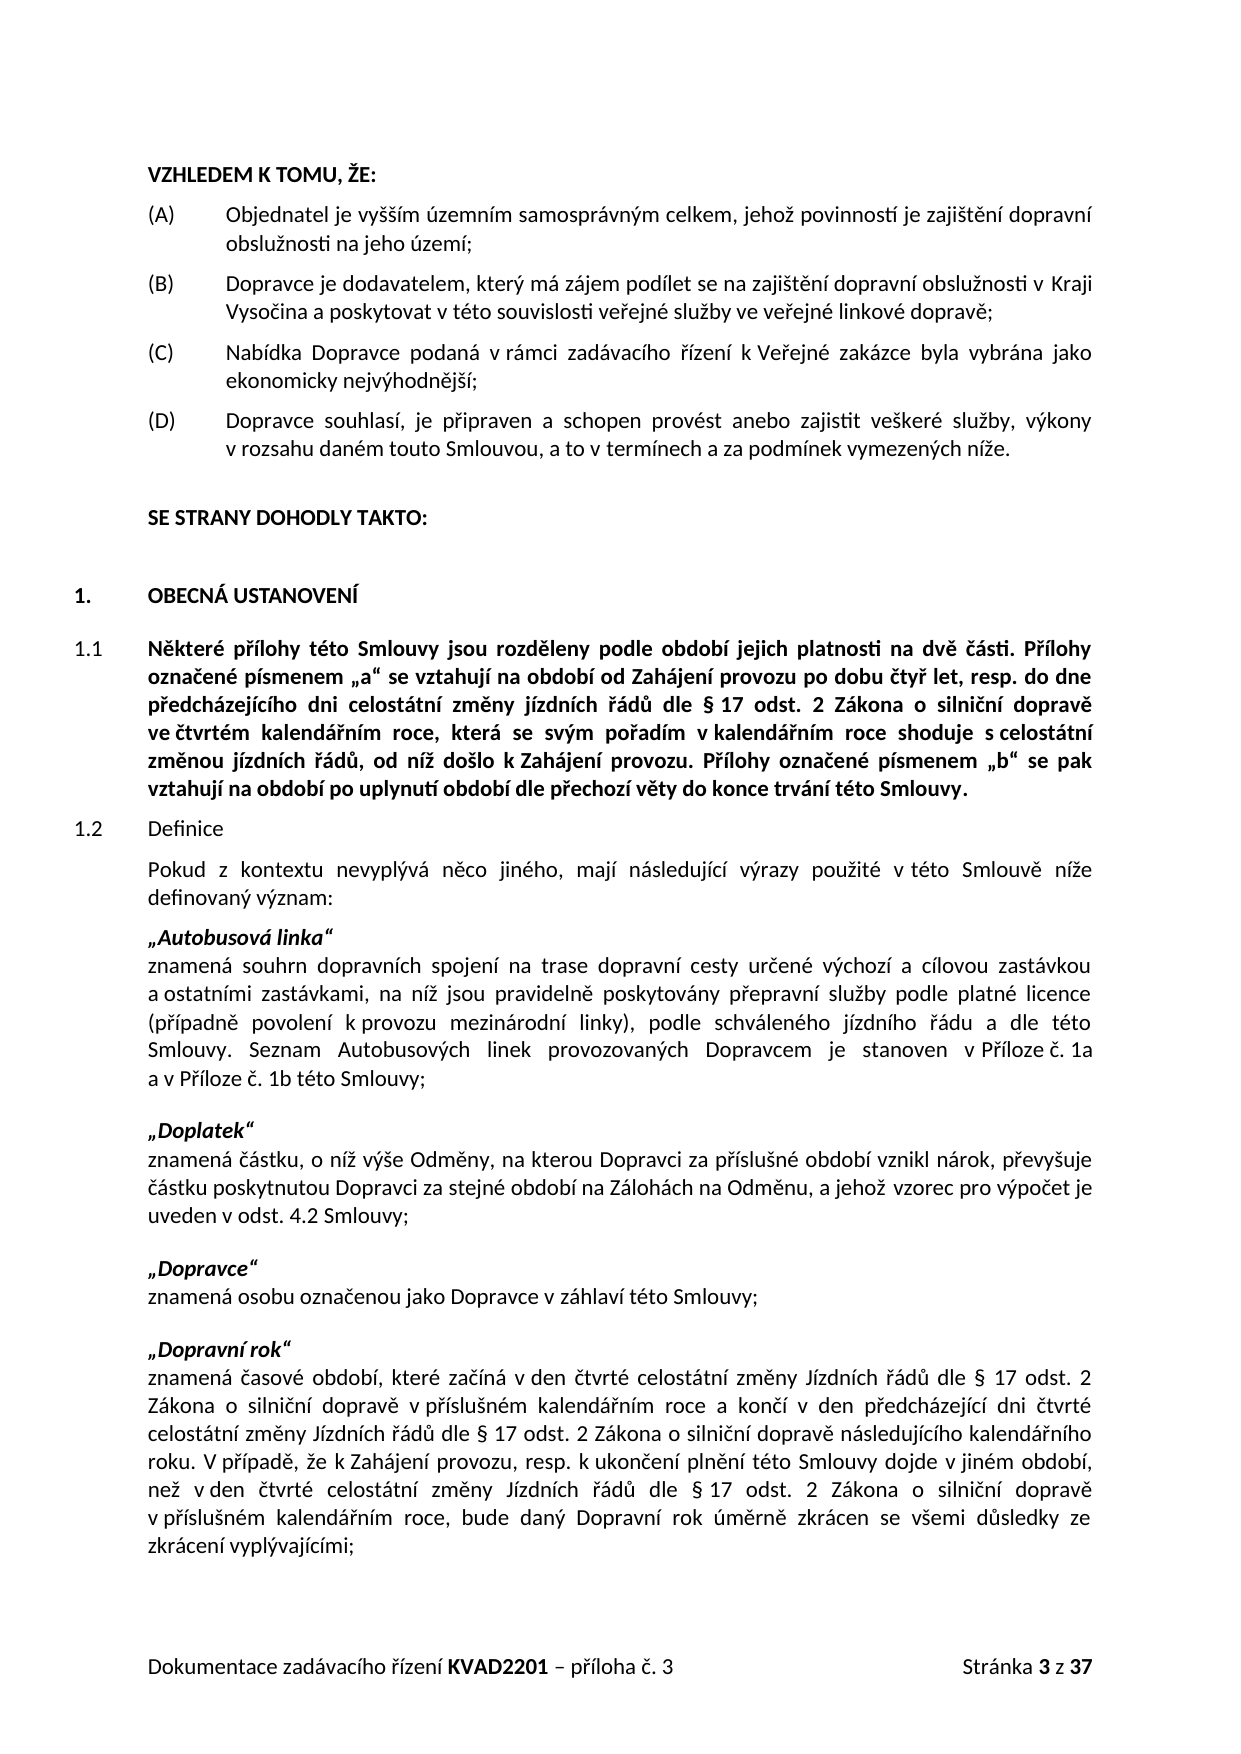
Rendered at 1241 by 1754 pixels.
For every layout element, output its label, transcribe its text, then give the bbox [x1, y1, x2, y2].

text „Dopravce“ [148, 1254, 1093, 1282]
text Dopravce je dodavatelem, který má zájem podílet se na zajištění dopravní obslužnosti v Kraji Vysočina a poskytovat v této souvislosti veřejné služby ve veřejné linkové dopravě; [148, 269, 1093, 325]
text SE STRANY DOHODLY TAKTO: [148, 503, 1093, 531]
text Definice [74, 814, 1093, 842]
text znamená časové období, které začíná v den čtvrté celostátní změny Jízdních řádů dle § 17 odst. 2 Zákona o silniční dopravě v příslušném kalendářním roce a končí v den předcházející dni čtvrté celostátní změny Jízdních řádů dle § 17 odst. 2 Zákona o silniční dopravě následujícího kalendářního roku. V případě, že k Zahájení provozu, resp. k ukončení plnění této Smlouvy dojde v jiném období, než v den čtvrté celostátní změny Jízdních řádů dle § 17 odst. 2 Zákona o silniční dopravě v příslušném kalendářním roce, bude daný Dopravní rok úměrně zkrácen se všemi důsledky ze zkrácení vyplývajícími; [148, 1363, 1093, 1559]
text „Autobusová linka“ [148, 923, 1093, 952]
text Nabídka Dopravce podaná v rámci zadávacího řízení k Veřejné zakázce byla vybrána jako ekonomicky nejvýhodnější; [148, 338, 1093, 394]
text Některé přílohy této Smlouvy jsou rozděleny podle období jejich platnosti na dvě části. Přílohy označené písmenem „a“ se vztahují na období od Zahájení provozu po dobu čtyř let, resp. do dne předcházejícího dni celostátní změny jízdních řádů dle § 17 odst. 2 Zákona o silniční dopravě ve čtvrtém kalendářním roce, která se svým pořadím v kalendářním roce shoduje s celostátní změnou jízdních řádů, od níž došlo k Zahájení provozu. Přílohy označené písmenem „b“ se pak vztahují na období po uplynutí období dle přechozí věty do konce trvání této Smlouvy. [74, 634, 1093, 802]
text znamená částku, o níž výše Odměny, na kterou Dopravci za příslušné období vznikl nárok, převyšuje částku poskytnutou Dopravci za stejné období na Zálohách na Odměnu, a jehož vzorec pro výpočet je uveden v odst. 4.2 Smlouvy; [148, 1145, 1093, 1229]
subtitle Obecná ustanovení [74, 581, 1093, 609]
text Dopravce souhlasí, je připraven a schopen provést anebo zajistit veškeré služby, výkony v rozsahu daném touto Smlouvou, a to v termínech a za podmínek vymezených níže. [148, 406, 1093, 462]
text znamená souhrn dopravních spojení na trase dopravní cesty určené výchozí a cílovou zastávkou a ostatními zastávkami, na níž jsou pravidelně poskytovány přepravní služby podle platné licence (případně povolení k provozu mezinárodní linky), podle schváleného jízdního řádu a dle této Smlouvy. Seznam Autobusových linek provozovaných Dopravcem je stanoven v Příloze č. 1a a v Příloze č. 1b této Smlouvy; [148, 952, 1093, 1092]
text Pokud z kontextu nevyplývá něco jiného, mají následující výrazy použité v této Smlouvě níže definovaný význam: [73, 855, 1093, 911]
text „Dopravní rok“ [148, 1335, 1093, 1363]
subtitle VZHLEDEM K TOMU, ŽE: [148, 160, 1093, 188]
text „Doplatek“ [148, 1117, 1093, 1145]
text znamená osobu označenou jako Dopravce v záhlaví této Smlouvy; [148, 1282, 1093, 1310]
text Objednatel je vyšším územním samosprávným celkem, jehož povinností je zajištění dopravní obslužnosti na jeho území; [148, 201, 1093, 257]
